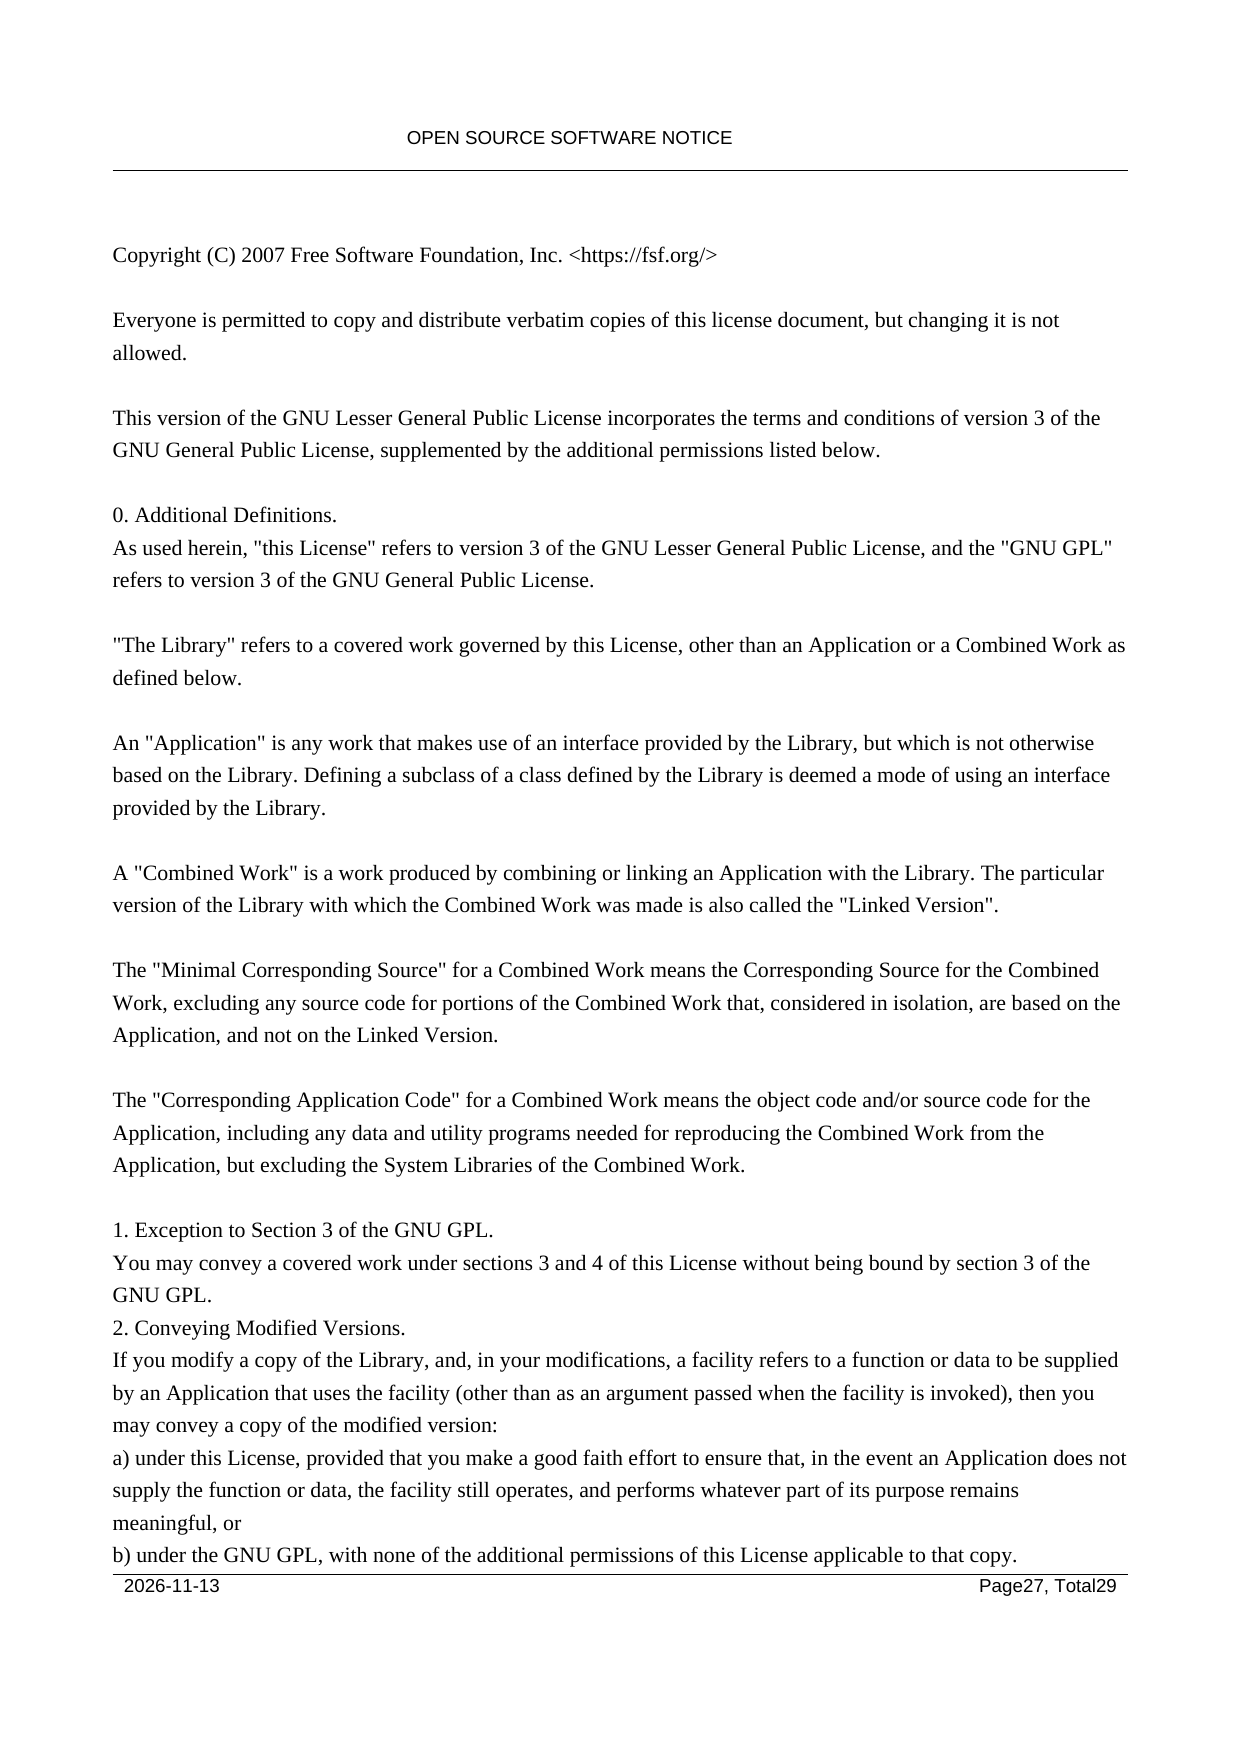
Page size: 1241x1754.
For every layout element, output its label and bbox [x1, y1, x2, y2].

text [112, 206, 1128, 1571]
